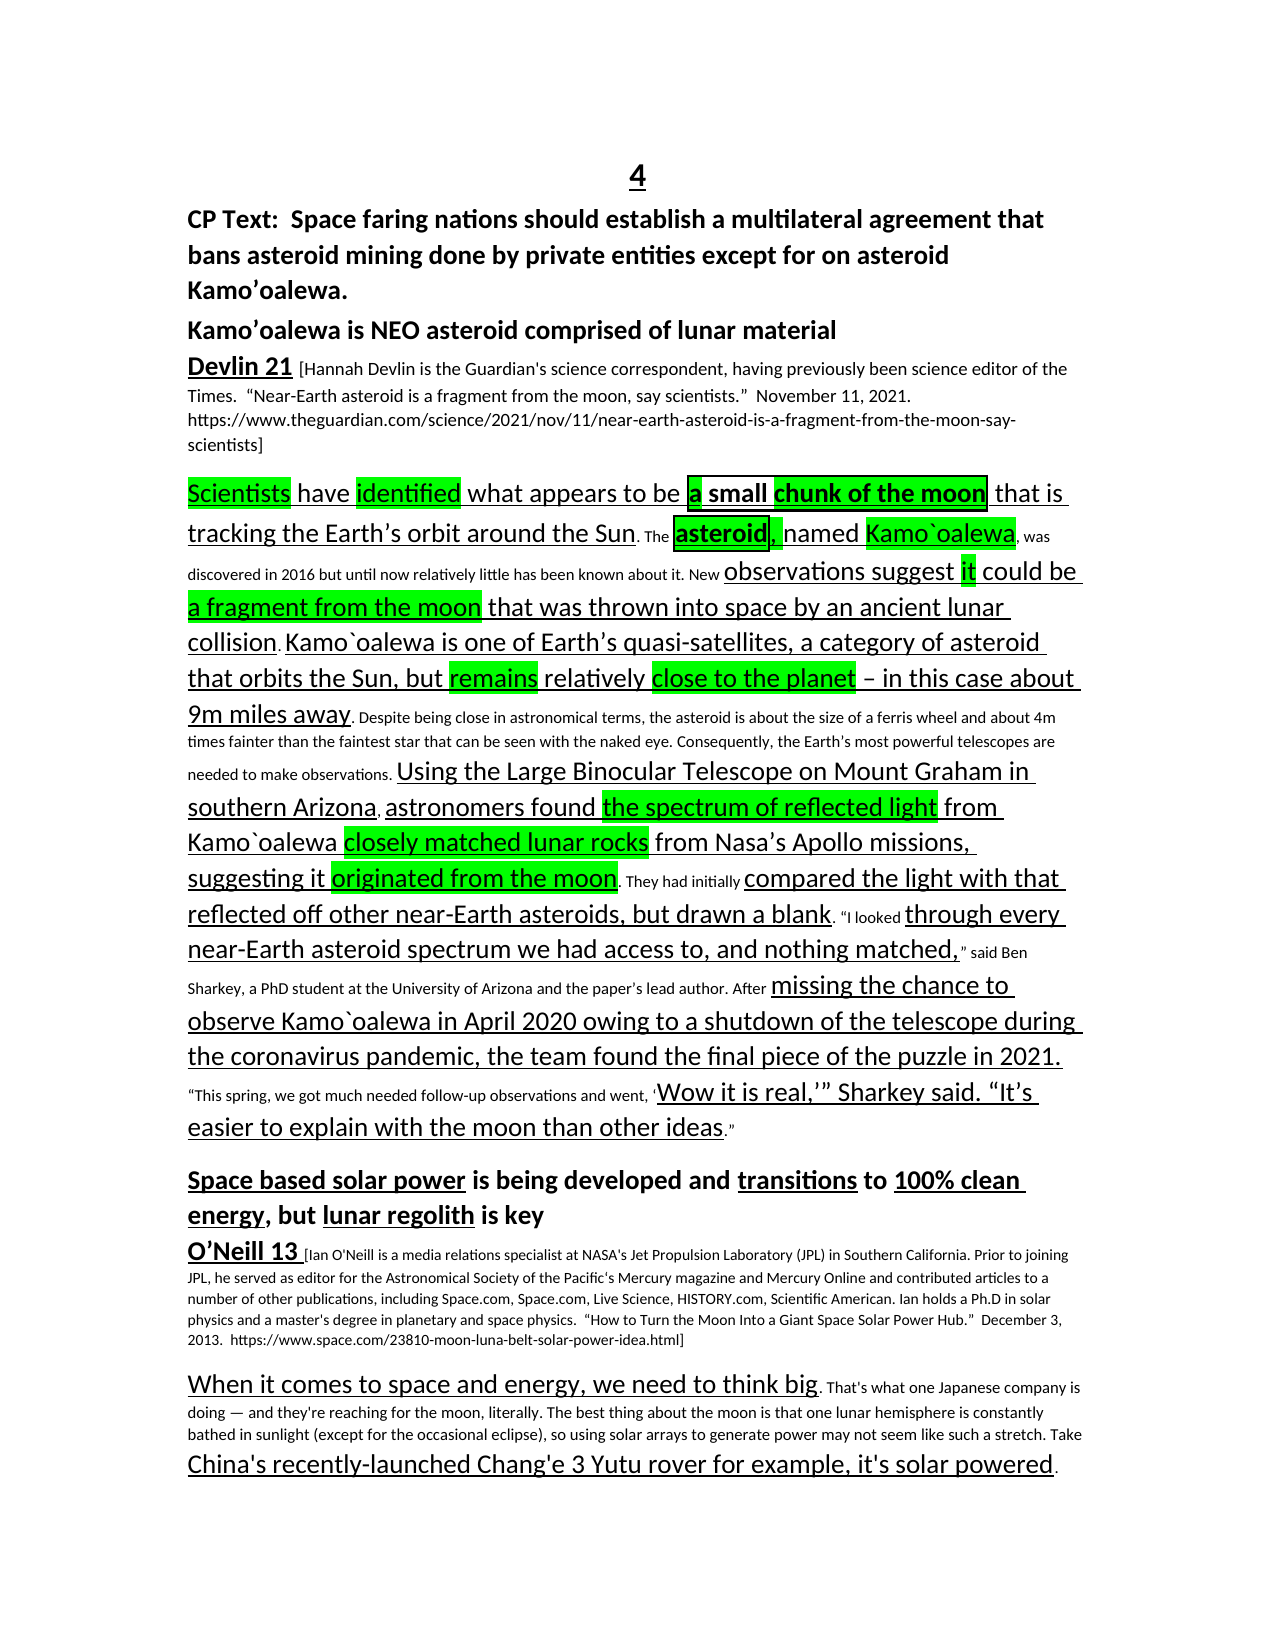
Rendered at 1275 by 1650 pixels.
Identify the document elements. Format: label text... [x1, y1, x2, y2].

subtitle CP Text: Space faring nations should establish a multilateral agreement that bans asteroid mining done by private entities except for on asteroid Kamo’oalewa. [187, 202, 1087, 307]
subtitle 4 [187, 154, 1087, 195]
subtitle Kamo’oalewa is NEO asteroid comprised of lunar material [187, 313, 1087, 346]
subtitle Space based solar power is being developed and transitions to 100% clean energy, but lunar regolith is key [187, 1163, 1087, 1232]
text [187, 1367, 1087, 1480]
text Scientists have identified what appears to be a small chunk of the moon that is tracking the Earth’s orbit around the Sun. The asteroid, named Kamo`oalewa, was discovered in 2016 but until now relatively little has been known about it. New observations suggest it could be a fragment from the moon that was thrown into space by an ancient lunar collision. Kamo`oalewa is one of Earth’s quasi-satellites, a category of asteroid that orbits the Sun, but remains relatively close to the planet – in this case about 9m miles away. Despite being close in astronomical terms, the asteroid is about the size of a ferris wheel and about 4m times fainter than the faintest star that can be seen with the naked eye. Consequently, the Earth’s most powerful telescopes are needed to make observations. Using the Large Binocular Telescope on Mount Graham in southern Arizona, astronomers found the spectrum of reflected light from Kamo`oalewa closely matched lunar rocks from Nasa’s Apollo missions, suggesting it originated from the moon. They had initially compared the light with that reflected off other near-Earth asteroids, but drawn a blank. “I looked through every near-Earth asteroid spectrum we had access to, and nothing matched,” said Ben Sharkey, a PhD student at the University of Arizona and the paper’s lead author. After missing the chance to observe Kamo`oalewa in April 2020 owing to a shutdown of the telescope during the coronavirus pandemic, the team found the final piece of the puzzle in 2021. “This spring, we got much needed follow-up observations and went, ‘Wow it is real,’” Sharkey said. “It’s easier to explain with the moon than other ideas.” [187, 474, 1087, 1144]
text O’Neill 13 [Ian O'Neill is a media relations specialist at NASA's Jet Propulsion Laboratory (JPL) in Southern California. Prior to joining JPL, he served as editor for the Astronomical Society of the Pacific‘s Mercury magazine and Mercury Online and contributed articles to a number of other publications, including Space.com, Space.com, Live Science, HISTORY.com, Scientific American. Ian holds a Ph.D in solar physics and a master's degree in planetary and space physics. “How to Turn the Moon Into a Giant Space Solar Power Hub.” December 3, 2013. https://www.space.com/23810-moon-luna-belt-solar-power-idea.html] [187, 1234, 1087, 1349]
text Devlin 21 [Hannah Devlin is the Guardian's science correspondent, having previously been science editor of the Times. “Near-Earth asteroid is a fragment from the moon, say scientists.” November 11, 2021. https://www.theguardian.com/science/2021/nov/11/near-earth-asteroid-is-a-fragment-from-the-moon-say-scientists] [187, 349, 1087, 456]
